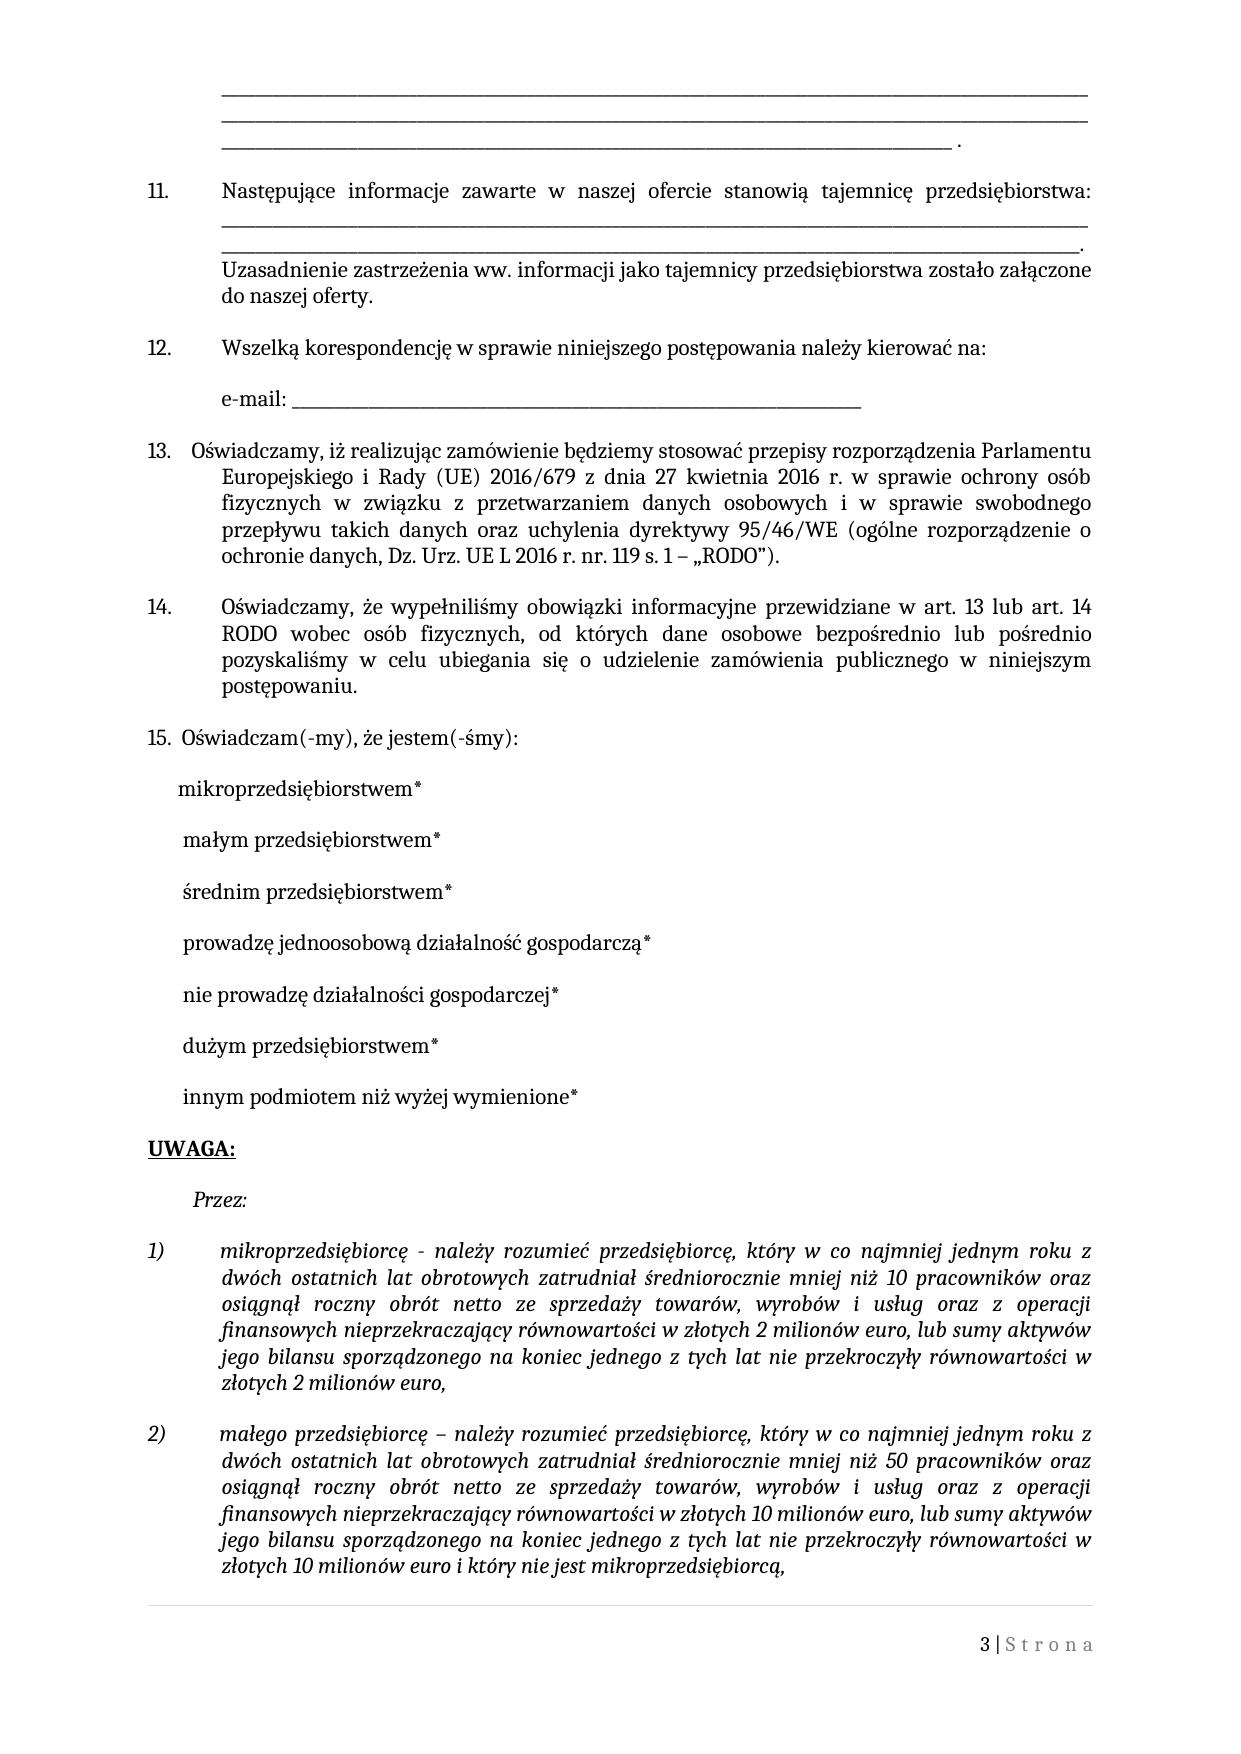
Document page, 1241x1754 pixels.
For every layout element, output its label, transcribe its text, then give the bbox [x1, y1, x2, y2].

text e-mail: ___________________________________________________________________ [221, 386, 1093, 412]
text Przez: [148, 1187, 1093, 1213]
text  innym podmiotem niż wyżej wymienione* [148, 1084, 1093, 1110]
text 2) małego przedsiębiorcę – należy rozumieć przedsiębiorcę, który w co najmniej jednym roku z dwóch ostatnich lat obrotowych zatrudniał średniorocznie mniej niż 50 pracowników oraz osiągnął roczny obrót netto ze sprzedaży towarów, wyrobów i usług oraz z operacji finansowych nieprzekraczający równowartości w złotych 10 milionów euro, lub sumy aktywów jego bilansu sporządzonego na koniec jednego z tych lat nie przekroczyły równowartości w złotych 10 milionów euro i który nie jest mikroprzedsiębiorcą, [148, 1421, 1093, 1579]
text  małym przedsiębiorstwem* [148, 827, 1093, 854]
text 13. Oświadczamy, iż realizując zamówienie będziemy stosować przepisy rozporządzenia Parlamentu Europejskiego i Rady (UE) 2016/679 z dnia 27 kwietnia 2016 r. w sprawie ochrony osób fizycznych w związku z przetwarzaniem danych osobowych i w sprawie swobodnego przepływu takich danych oraz uchylenia dyrektywy 95/46/WE (ogólne rozporządzenie o ochronie danych, Dz. Urz. UE L 2016 r. nr. 119 s. 1 – „RODO”). [148, 437, 1093, 569]
text 12. Wszelką korespondencję w sprawie niniejszego postępowania należy kierować na: [148, 335, 1093, 361]
text  dużym przedsiębiorstwem* [148, 1033, 1093, 1059]
text 14. Oświadczamy, że wypełniliśmy obowiązki informacyjne przewidziane w art. 13 lub art. 14 RODO wobec osób fizycznych, od których dane osobowe bezpośrednio lub pośrednio pozyskaliśmy w celu ubiegania się o udzielenie zamówienia publicznego w niniejszym postępowaniu. [148, 594, 1093, 699]
text  mikroprzedsiębiorstwem* [148, 776, 1093, 802]
text 15. Oświadczam(-my), że jestem(-śmy): [148, 724, 1093, 751]
text  nie prowadzę działalności gospodarczej* [148, 981, 1093, 1008]
text  prowadzę jednoosobową działalność gospodarczą* [148, 930, 1093, 956]
text  średnim przedsiębiorstwem* [148, 879, 1093, 905]
text UWAGA: [148, 1135, 1093, 1162]
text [148, 74, 1093, 153]
text 11. Następujące informacje zawarte w naszej ofercie stanowią tajemnicę przedsiębiorstwa: ___________________________________________________________________________________________________________________________________________________________________________________________________________. Uzasadnienie zastrzeżenia ww. informacji jako tajemnicy przedsiębiorstwa zostało załączone do naszej oferty. [148, 178, 1093, 310]
text 1) mikroprzedsiębiorcę - należy rozumieć przedsiębiorcę, który w co najmniej jednym roku z dwóch ostatnich lat obrotowych zatrudniał średniorocznie mniej niż 10 pracowników oraz osiągnął roczny obrót netto ze sprzedaży towarów, wyrobów i usług oraz z operacji finansowych nieprzekraczający równowartości w złotych 2 milionów euro, lub sumy aktywów jego bilansu sporządzonego na koniec jednego z tych lat nie przekroczyły równowartości w złotych 2 milionów euro, [148, 1238, 1093, 1396]
